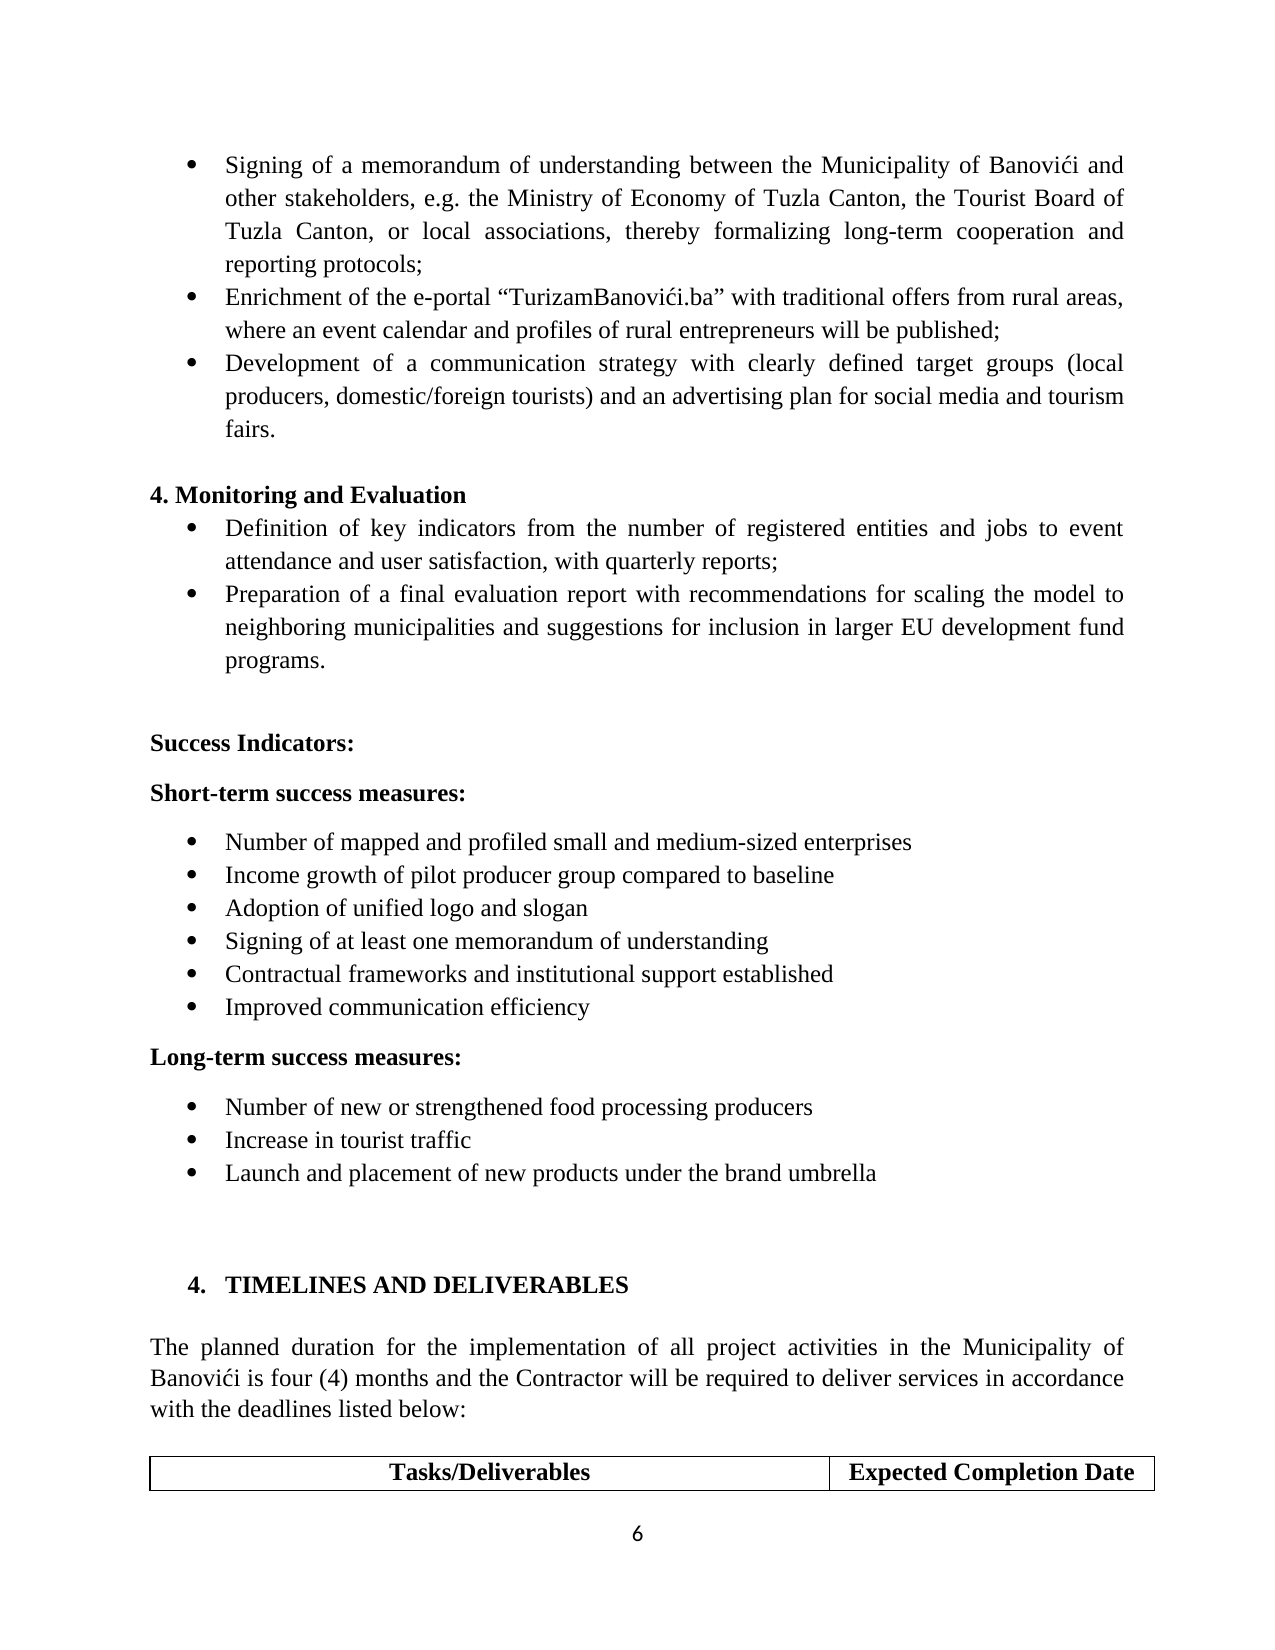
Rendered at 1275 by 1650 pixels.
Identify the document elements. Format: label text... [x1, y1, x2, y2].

list 4. Monitoring and Evaluation [150, 480, 1125, 509]
list Contractual frameworks and institutional support established [187, 959, 1125, 988]
table_header Expected Completion Date [830, 1457, 1154, 1489]
list Signing of at least one memorandum of understanding [187, 926, 1125, 955]
list Improved communication efficiency [187, 992, 1125, 1021]
table_header Tasks/Deliverables [151, 1457, 829, 1489]
list TIMELINES AND DELIVERABLES [187, 1270, 1125, 1298]
list Number of mapped and profiled small and medium-sized enterprises [187, 827, 1125, 856]
list Launch and placement of new products under the brand umbrella [187, 1158, 1125, 1187]
list Increase in tourist traffic [187, 1125, 1125, 1154]
list Preparation of a final evaluation report with recommendations for scaling the model to neighboring municipalities and suggestions for inclusion in larger EU development fund programs. [187, 579, 1125, 674]
list Enrichment of the e-portal “TurizamBanovići.ba” with traditional offers from rural areas, where an event calendar and profiles of rural entrepreneurs will be published; [187, 282, 1125, 344]
text Short-term success measures: [150, 778, 1125, 806]
list Development of a communication strategy with clearly defined target groups (local producers, domestic/foreign tourists) and an advertising plan for social media and tourism fairs. [187, 348, 1125, 443]
list Adoption of unified logo and slogan [187, 893, 1125, 922]
list Definition of key indicators from the number of registered entities and jobs to event attendance and user satisfaction, with quarterly reports; [187, 513, 1125, 575]
list Signing of a memorandum of understanding between the Municipality of Banovići and other stakeholders, e.g. the Ministry of Economy of Tuzla Canton, the Tourist Board of Tuzla Canton, or local associations, thereby formalizing long-term cooperation and reporting protocols; [187, 150, 1125, 278]
text The planned duration for the implementation of all project activities in the Municipality of Banovići is four (4) months and the Contractor will be required to deliver services in accordance with the deadlines listed below: [150, 1332, 1125, 1423]
list Number of new or strengthened food processing producers [187, 1092, 1125, 1121]
text Success Indicators: [150, 728, 1125, 757]
list Income growth of pilot producer group compared to baseline [187, 860, 1125, 889]
text Long-term success measures: [150, 1042, 1125, 1071]
